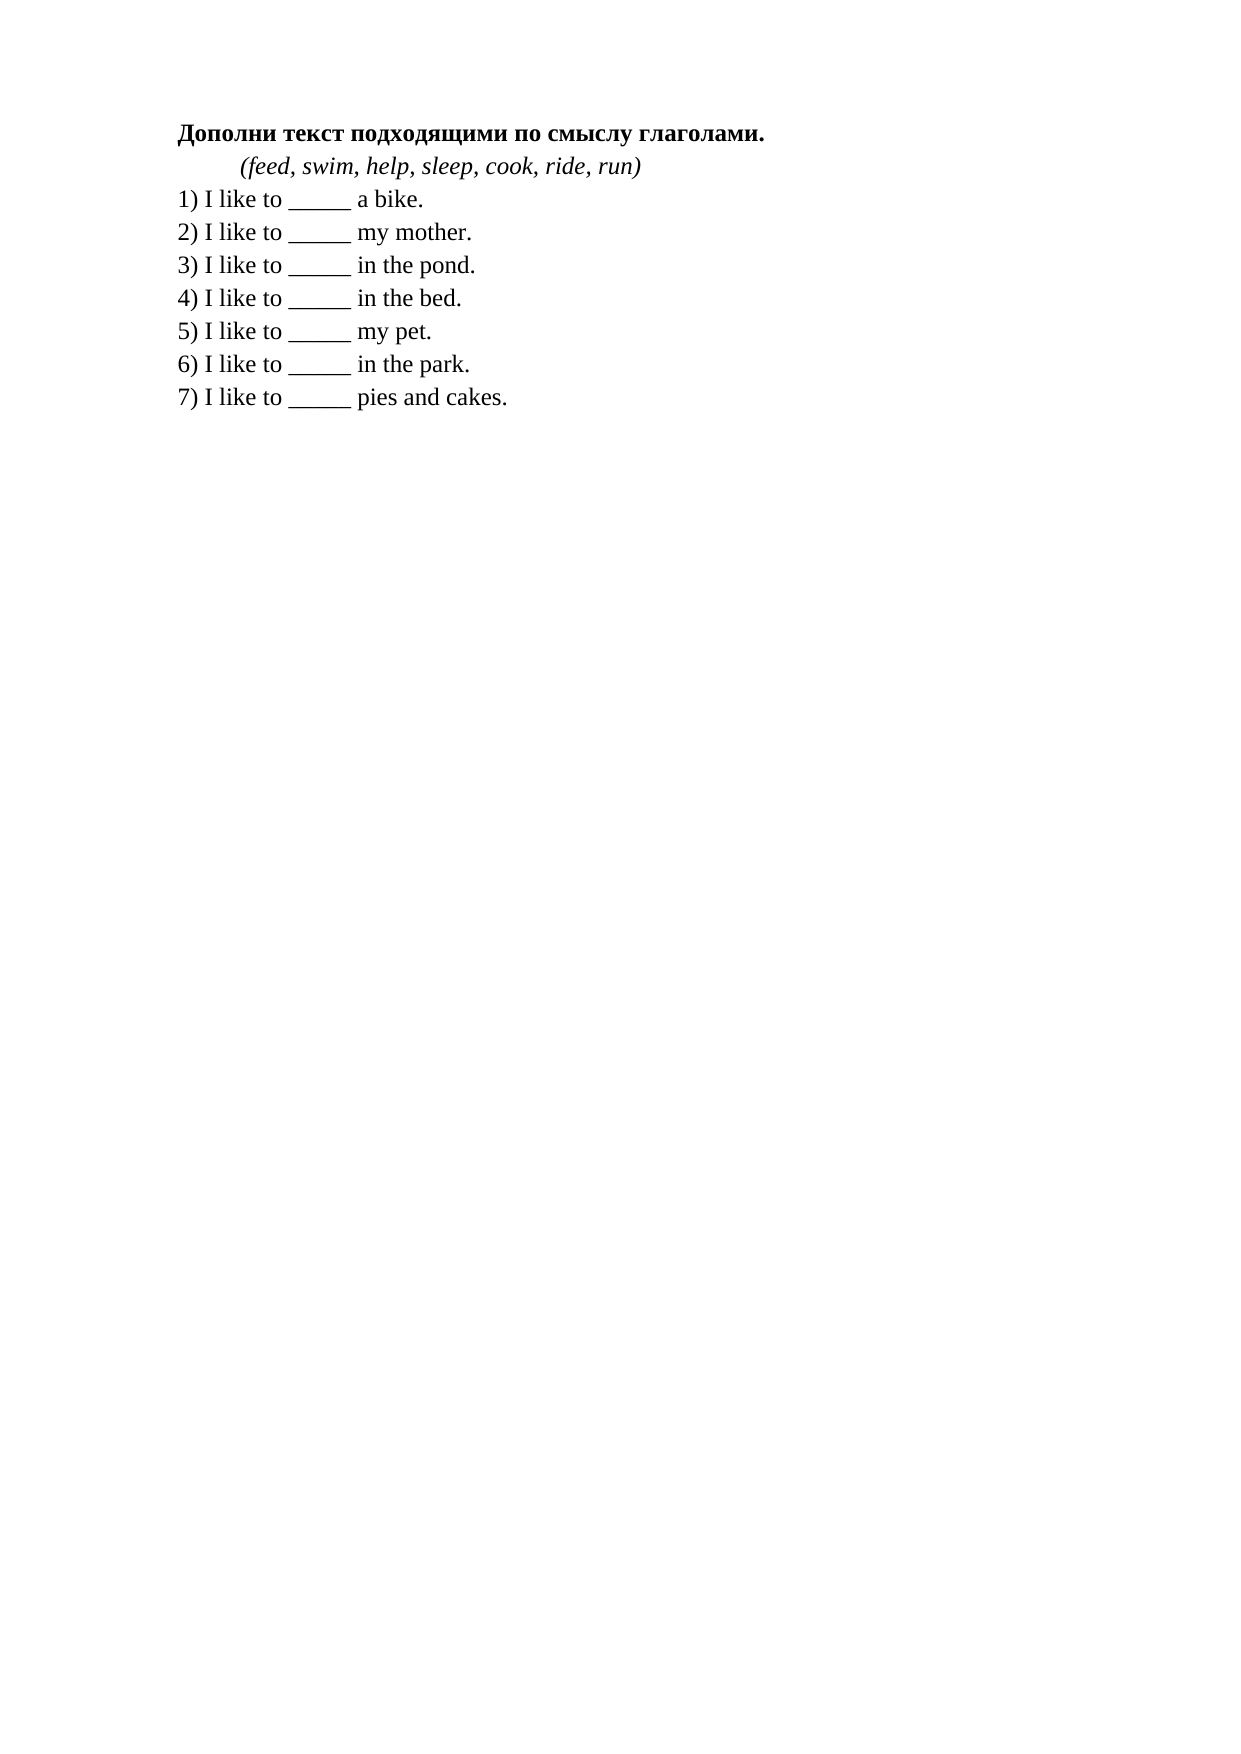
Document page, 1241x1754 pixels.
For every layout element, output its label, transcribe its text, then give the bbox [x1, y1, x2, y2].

text 2) I like to _____ my mother. [177, 217, 1152, 246]
text (feed, swim, help, sleep, cook, ride, run) [177, 151, 1152, 180]
text 7) I like to _____ pies and cakes. [177, 382, 1152, 411]
text Дополни текст подходящими по смыслу глаголами. [177, 118, 1152, 147]
text 5) I like to _____ my pet. [177, 316, 1152, 345]
text 6) I like to _____ in the park. [177, 349, 1152, 378]
text 4) I like to _____ in the bed. [177, 283, 1152, 312]
text 3) I like to _____ in the pond. [177, 250, 1152, 279]
text 1) I like to _____ a bike. [177, 184, 1152, 213]
